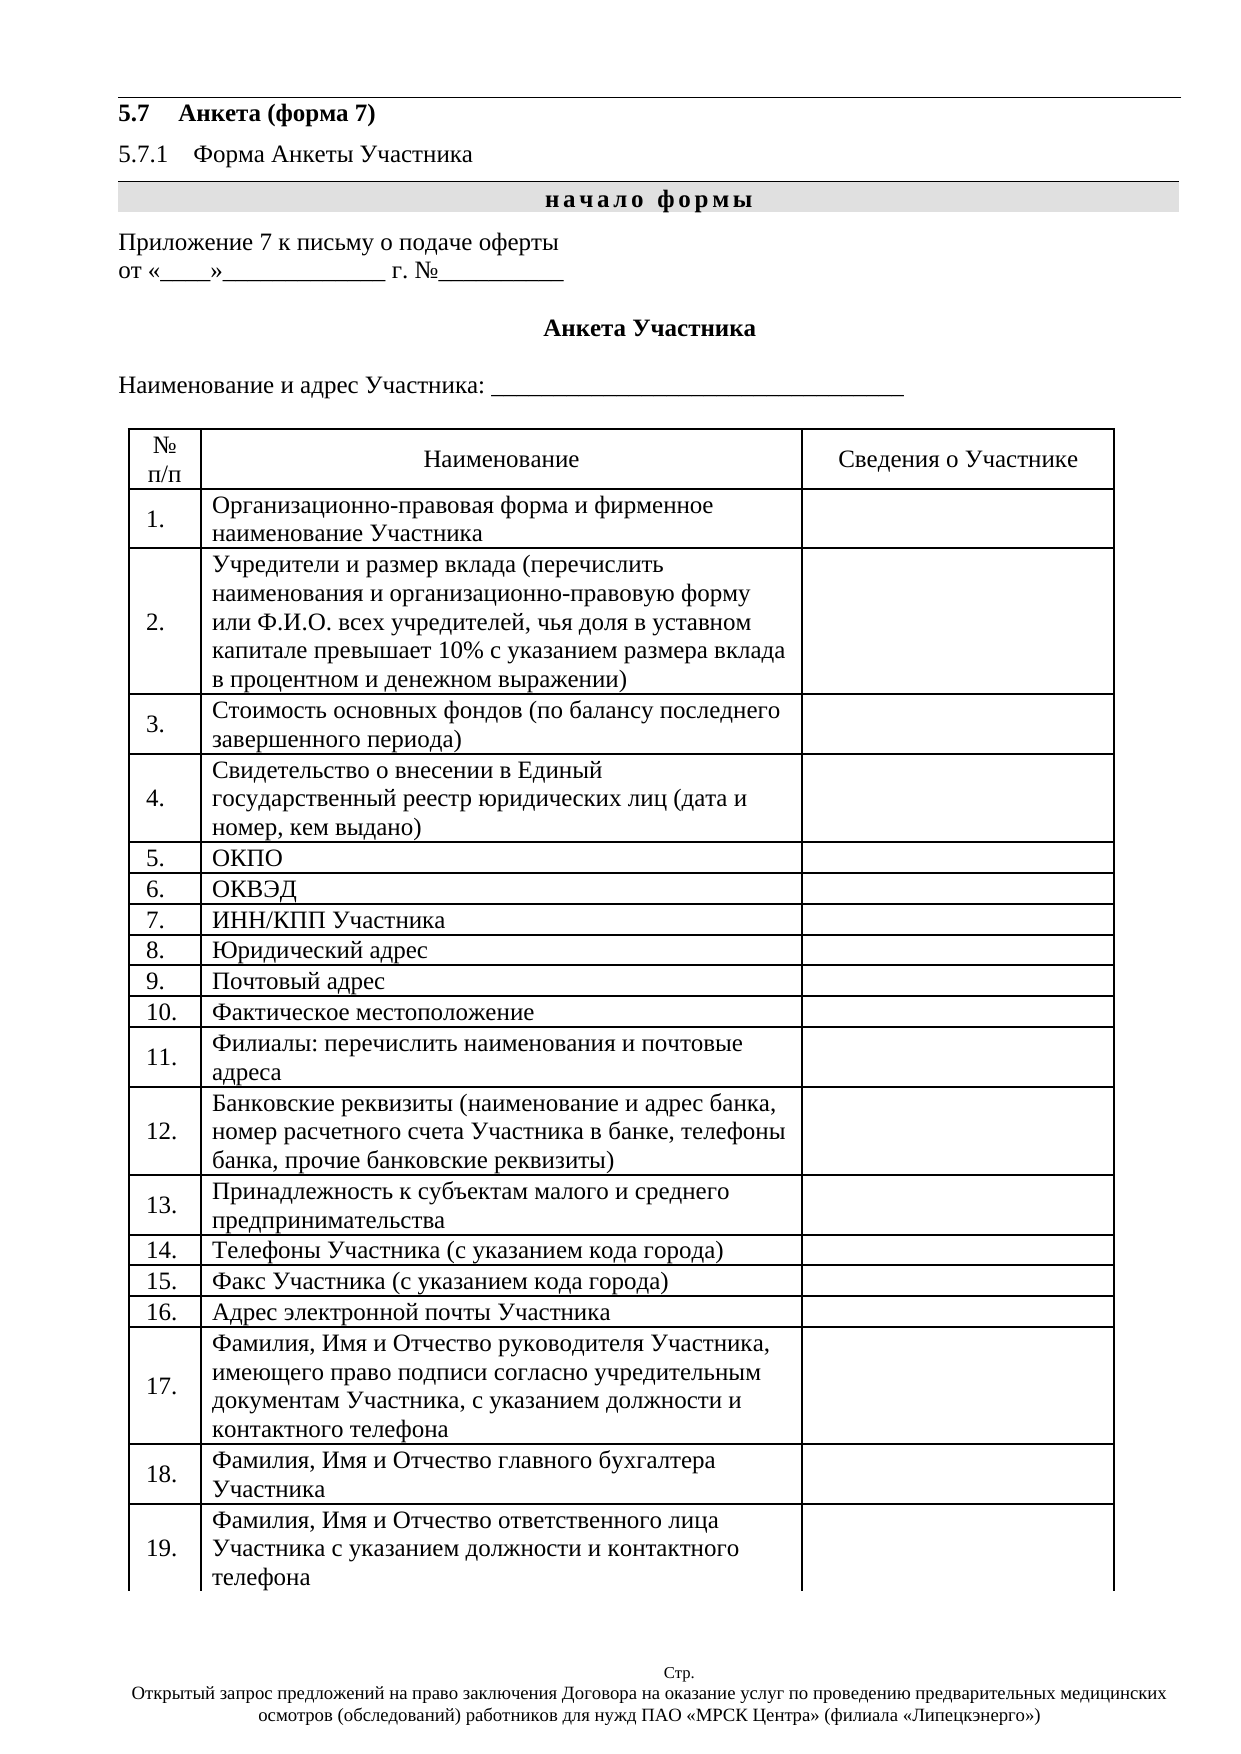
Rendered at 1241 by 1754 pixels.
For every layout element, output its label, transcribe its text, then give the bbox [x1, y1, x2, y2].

table_cell [130, 1445, 200, 1503]
table_cell [803, 755, 1113, 841]
table_cell [130, 1088, 200, 1174]
subtitle Форма Анкеты Участника [118, 139, 1181, 168]
table_cell [130, 1328, 200, 1443]
table_cell [130, 905, 200, 933]
table_cell [803, 843, 1113, 872]
table_cell Фамилия, Имя и Отчество руководителя Участника, имеющего право подписи согласно учредительным документам Участника, с указанием должности и контактного телефона [202, 1328, 801, 1443]
table_cell [803, 1088, 1113, 1174]
table_cell [803, 874, 1113, 903]
table_cell Юридический адрес [202, 936, 801, 964]
table_cell [803, 1505, 1113, 1591]
table_cell Факс Участника (с указанием кода города) [202, 1266, 801, 1295]
table_cell [803, 1328, 1113, 1443]
table_cell [130, 1236, 200, 1264]
table_cell [130, 936, 200, 964]
text Анкета Участника [118, 313, 1181, 342]
table_cell [803, 1236, 1113, 1264]
table_cell Почтовый адрес [202, 966, 801, 995]
table_cell [803, 549, 1113, 693]
table_cell ИНН/КПП Участника [202, 905, 801, 933]
table_cell [130, 997, 200, 1026]
table_cell [130, 695, 200, 753]
table_cell Учредители и размер вклада (перечислить наименования и организационно-правовую форму или Ф.И.О. всех учредителей, чья доля в уставном капитале превышает 10% с указанием размера вклада в процентном и денежном выражении) [202, 549, 801, 693]
table_cell Свидетельство о внесении в Единый государственный реестр юридических лиц (дата и номер, кем выдано) [202, 755, 801, 841]
table_cell [803, 1028, 1113, 1086]
table_cell [130, 1505, 200, 1591]
table_header Сведения о Участнике [803, 430, 1113, 488]
table_cell [803, 695, 1113, 753]
table_cell [803, 936, 1113, 964]
table_cell ОКПО [202, 843, 801, 872]
table_cell [803, 966, 1113, 995]
table_cell [130, 1297, 200, 1326]
text начало формы [118, 182, 1179, 212]
table_header Наименование [202, 430, 801, 488]
table_cell [130, 549, 200, 693]
table_cell Фактическое местоположение [202, 997, 801, 1026]
table_cell Стоимость основных фондов (по балансу последнего завершенного периода) [202, 695, 801, 753]
table_cell [803, 1445, 1113, 1503]
table_cell [130, 755, 200, 841]
table_cell [803, 1266, 1113, 1295]
table_cell Организационно-правовая форма и фирменное наименование Участника [202, 490, 801, 547]
text Приложение 7 к письму о подаче оферты от «____»_____________ г. №__________ [118, 227, 1181, 284]
table_cell Фамилия, Имя и Отчество ответственного лица Участника с указанием должности и контактного телефона [202, 1505, 801, 1591]
table_cell Адрес электронной почты Участника [202, 1297, 801, 1326]
table_cell [803, 1297, 1113, 1326]
table_cell Филиалы: перечислить наименования и почтовые адреса [202, 1028, 801, 1086]
table_cell [130, 874, 200, 903]
subtitle Анкета (форма 7) [118, 98, 1181, 127]
table_cell ОКВЭД [202, 874, 801, 903]
table_cell [803, 490, 1113, 547]
table_cell [803, 1176, 1113, 1233]
table_cell [130, 1176, 200, 1233]
text Наименование и адрес Участника: _________________________________ [118, 371, 1181, 399]
table_cell [803, 905, 1113, 933]
table_cell Фамилия, Имя и Отчество главного бухгалтера Участника [202, 1445, 801, 1503]
table_cell [130, 843, 200, 872]
table_cell [130, 966, 200, 995]
table_header № п/п [130, 430, 200, 488]
table_cell [130, 1266, 200, 1295]
table_cell Принадлежность к субъектам малого и среднего предпринимательства [202, 1176, 801, 1233]
table_cell [130, 490, 200, 547]
table_cell Телефоны Участника (с указанием кода города) [202, 1236, 801, 1264]
table_cell Банковские реквизиты (наименование и адрес банка, номер расчетного счета Участника в банке, телефоны банка, прочие банковские реквизиты) [202, 1088, 801, 1174]
table_cell [130, 1028, 200, 1086]
table_cell [803, 997, 1113, 1026]
